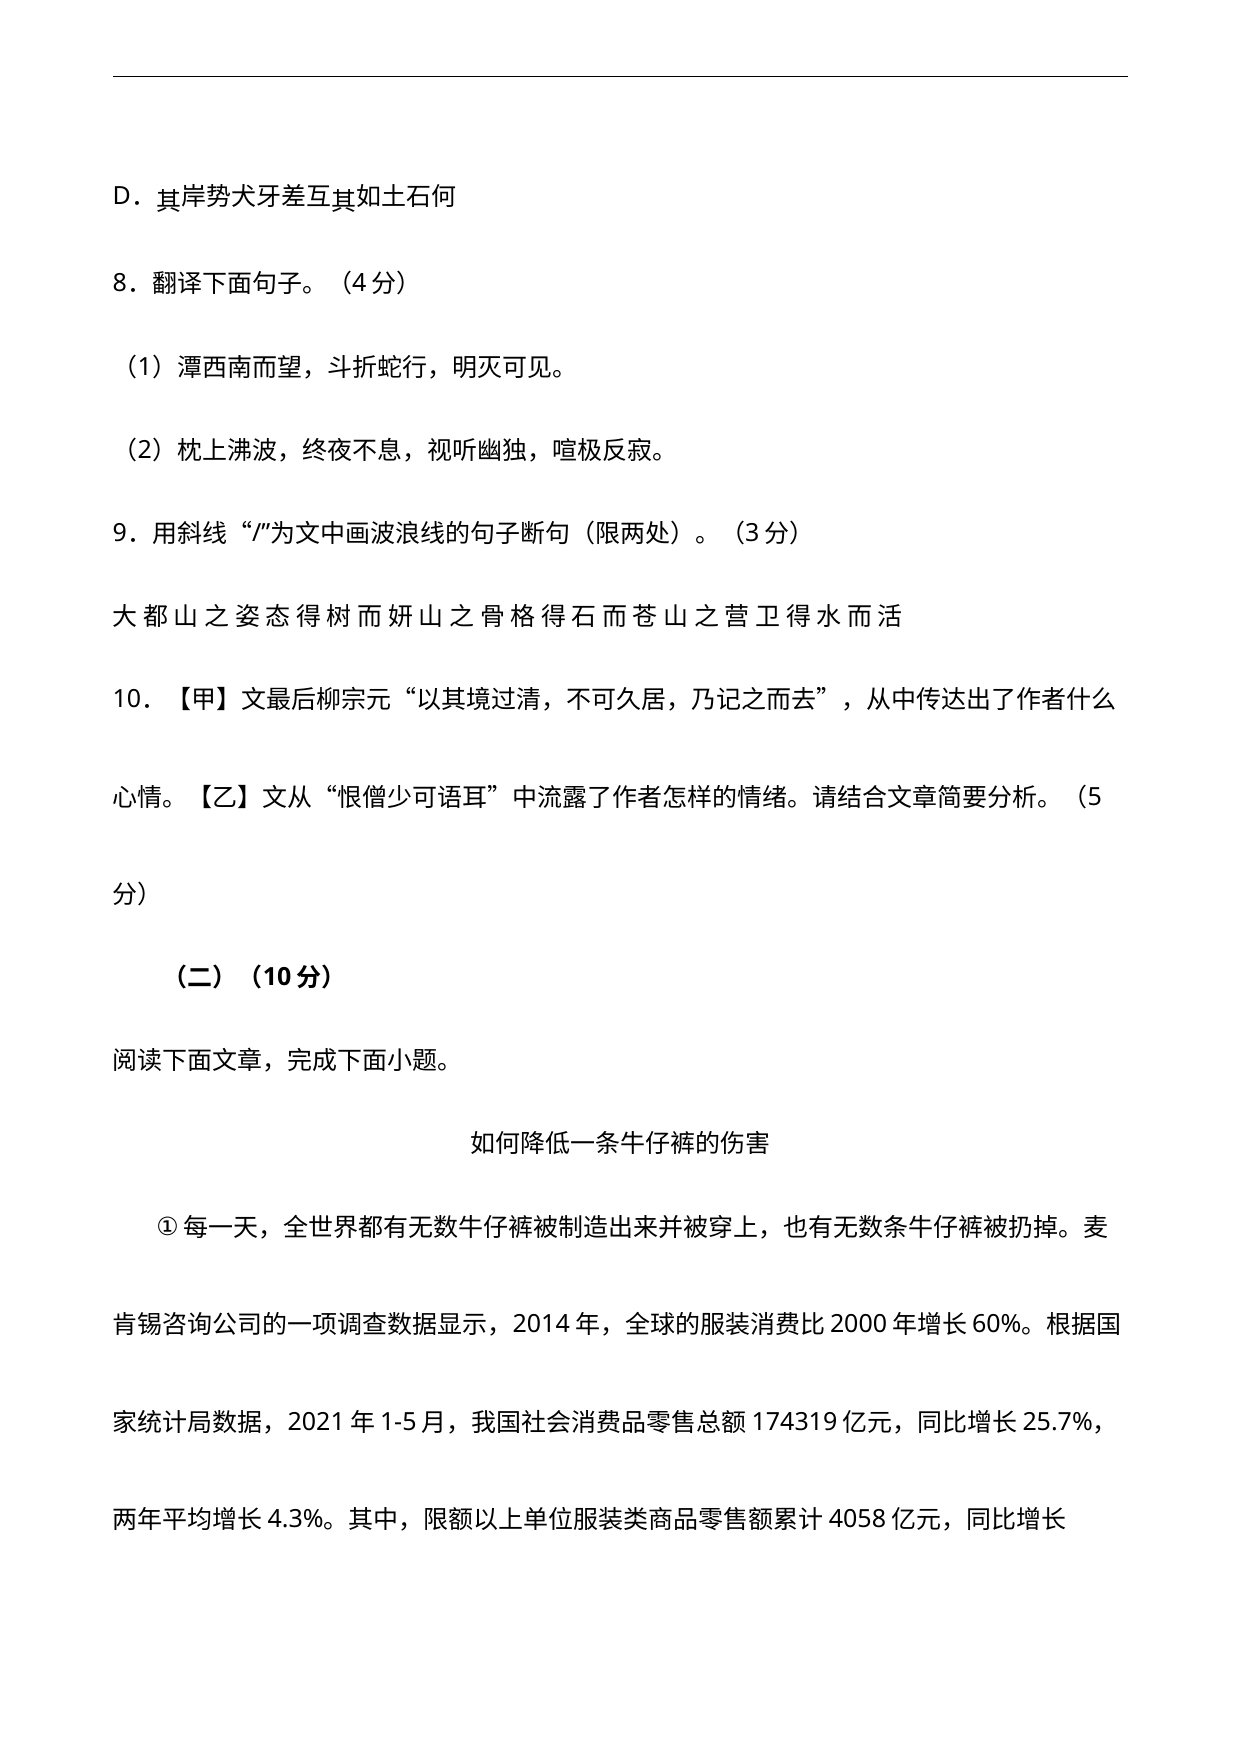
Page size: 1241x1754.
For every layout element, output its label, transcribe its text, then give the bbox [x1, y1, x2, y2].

text （2）枕上沸波，终夜不息，视听幽独，喧极反寂。 [112, 416, 1128, 481]
text （1）潭西南而望，斗折蛇行，明灭可见。 [112, 333, 1128, 398]
text 阅读下面文章，完成下面小题。 [112, 1026, 1128, 1091]
text 9．用斜线“/”为文中画波浪线的句子断句（限两处）。（3分） [112, 499, 1128, 564]
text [112, 1193, 1128, 1550]
text 8．翻译下面句子。（4分） [112, 249, 1128, 314]
text 大 都 山 之 姿 态 得 树 而 妍 山 之 骨 格 得 石 而 苍 山 之 营 卫 得 水 而 活 [112, 582, 1128, 647]
text （二）（10分） [112, 943, 1128, 1008]
text D．其岸势犬牙差互其如土石何 [112, 162, 1128, 227]
text 10．【甲】文最后柳宗元“以其境过清，不可久居，乃记之而去”，从中传达出了作者什么心情。【乙】文从“恨僧少可语耳”中流露了作者怎样的情绪。请结合文章简要分析。（5分） [112, 665, 1128, 925]
text 如何降低一条牛仔裤的伤害 [112, 1109, 1128, 1174]
